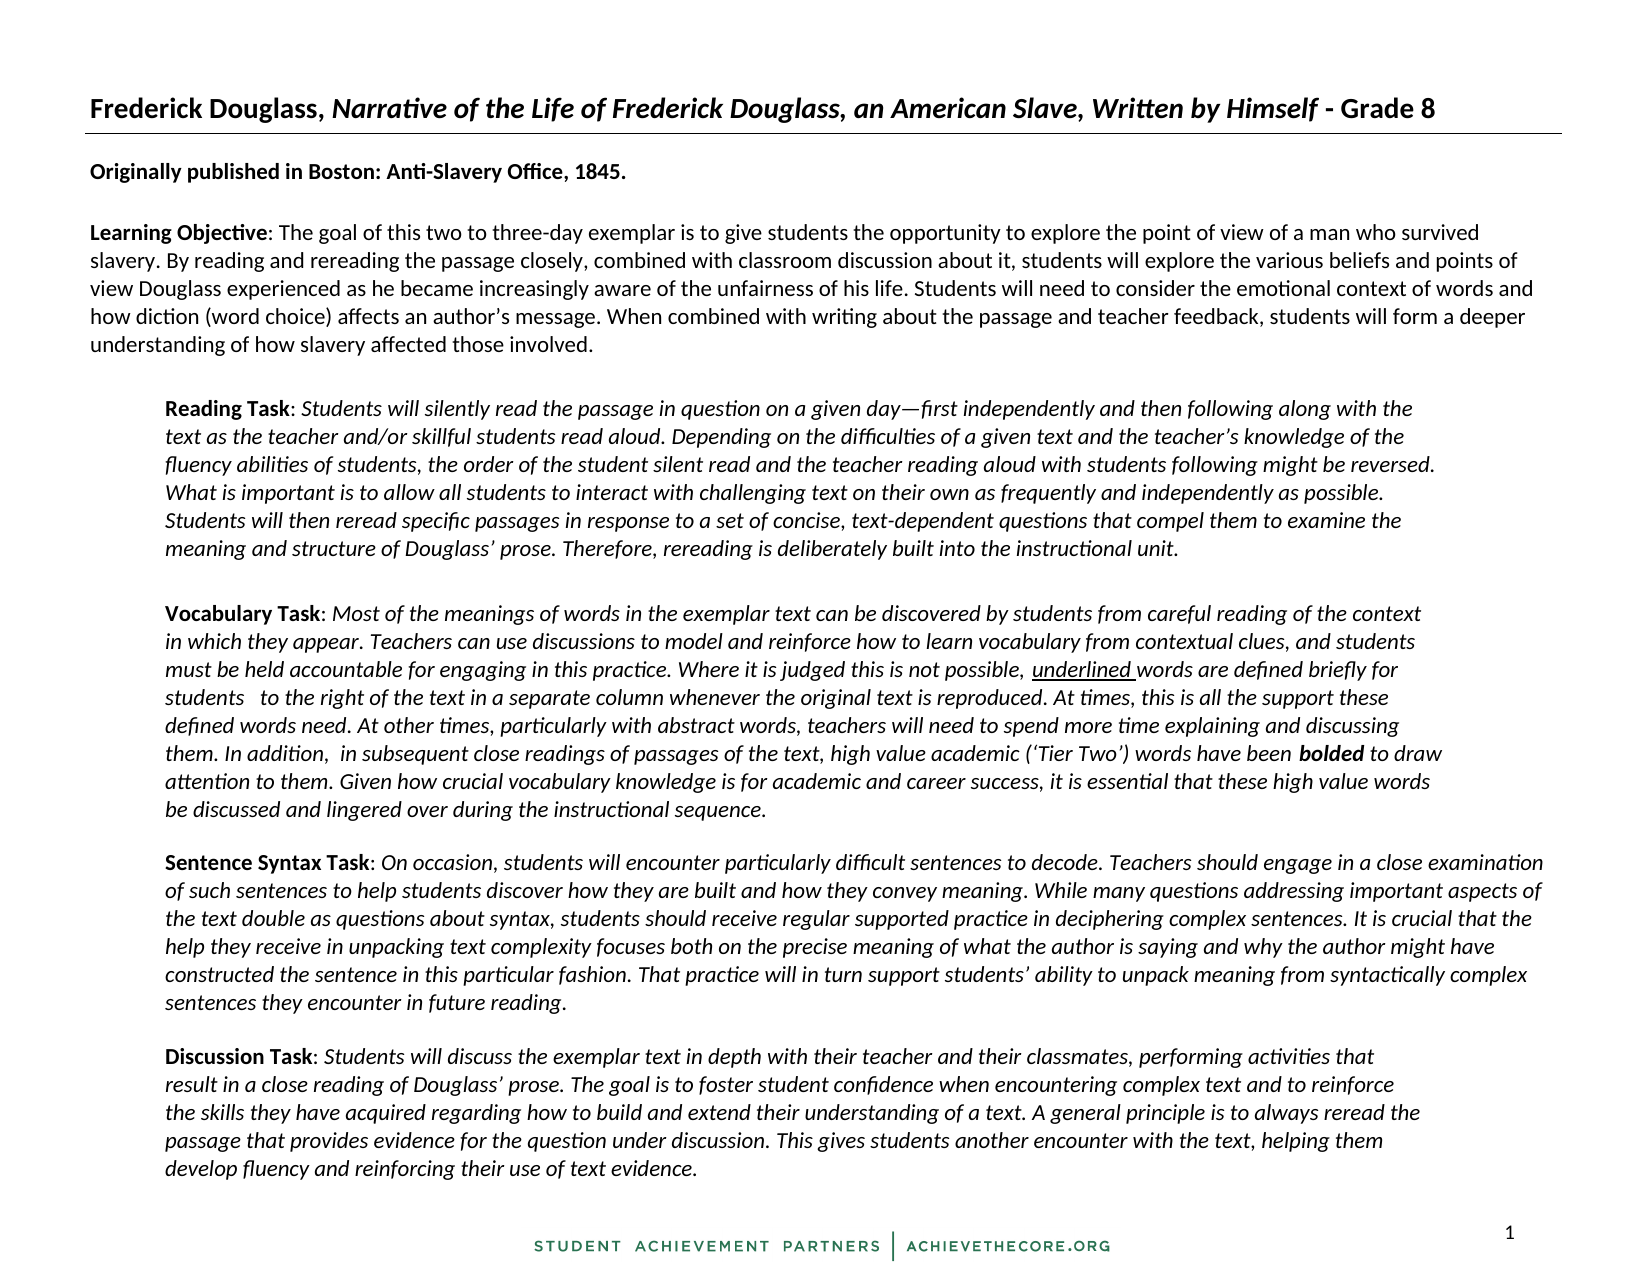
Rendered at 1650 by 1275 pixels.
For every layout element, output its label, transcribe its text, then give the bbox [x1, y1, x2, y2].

picture [521, 1227, 1122, 1262]
text Learning Objective: The goal of this two to three-day exemplar is to give students the opportunity to explore the point of view of a man who survived slavery. By reading and rereading the passage closely, combined with classroom discussion about it, students will explore the various beliefs and points of view Douglass experienced as he became increasingly aware of the unfairness of his life. Students will need to consider the emotional context of words and how diction (word choice) affects an author’s message. When combined with writing about the passage and teacher feedback, students will form a deeper understanding of how slavery affected those involved. [90, 218, 1556, 358]
subtitle Originally published in Boston: Anti-Slavery Office, 1845. [90, 158, 1567, 186]
text Vocabulary Task: Most of the meanings of words in the exemplar text can be discovered by students from careful reading of the context in which they appear. Teachers can use discussions to model and reinforce how to learn vocabulary from contextual clues, and students must be held accountable for engaging in this practice. Where it is judged this is not possible, underlined words are defined briefly for students to the right of the text in a separate column whenever the original text is reproduced. At times, this is all the support these defined words need. At other times, particularly with abstract words, teachers will need to spend more time explaining and discussing them. In addition, in subsequent close readings of passages of the text, high value academic (‘Tier Two’) words have been bolded to draw attention to them. Given how crucial vocabulary knowledge is for academic and career success, it is essential that these high value words be discussed and lingered over during the instructional sequence. [165, 599, 1447, 823]
text Discussion Task: Students will discuss the exemplar text in depth with their teacher and their classmates, performing activities that result in a close reading of Douglass’ prose. The goal is to foster student confidence when encountering complex text and to reinforce the skills they have acquired regarding how to build and extend their understanding of a text. A general principle is to always reread the passage that provides evidence for the question under discussion. This gives students another encounter with the text, helping them develop fluency and reinforcing their use of text evidence. [165, 1042, 1434, 1182]
text Reading Task: Students will silently read the passage in question on a given day—first independently and then following along with the text as the teacher and/or skillful students read aloud. Depending on the difficulties of a given text and the teacher’s knowledge of the fluency abilities of students, the order of the student silent read and the teacher reading aloud with students following might be reversed. What is important is to allow all students to interact with challenging text on their own as frequently and independently as possible. Students will then reread specific passages in response to a set of concise, text-dependent questions that compel them to examine the meaning and structure of Douglass’ prose. Therefore, rereading is deliberately built into the instructional unit. [165, 394, 1456, 563]
text Frederick Douglass, Narrative of the Life of Frederick Douglass, an American Slave, Written by Himself - Grade 8 [90, 90, 1567, 126]
text Sentence Syntax Task: On occasion, students will encounter particularly difficult sentences to decode. Teachers should engage in a close examination of such sentences to help students discover how they are built and how they convey meaning. While many questions addressing important aspects of the text double as questions about syntax, students should receive regular supported practice in deciphering complex sentences. It is crucial that the help they receive in unpacking text complexity focuses both on the precise meaning of what the author is saying and why the author might have constructed the sentence in this particular fashion. That practice will in turn support students’ ability to unpack meaning from syntactically complex sentences they encounter in future reading. [165, 848, 1552, 1016]
